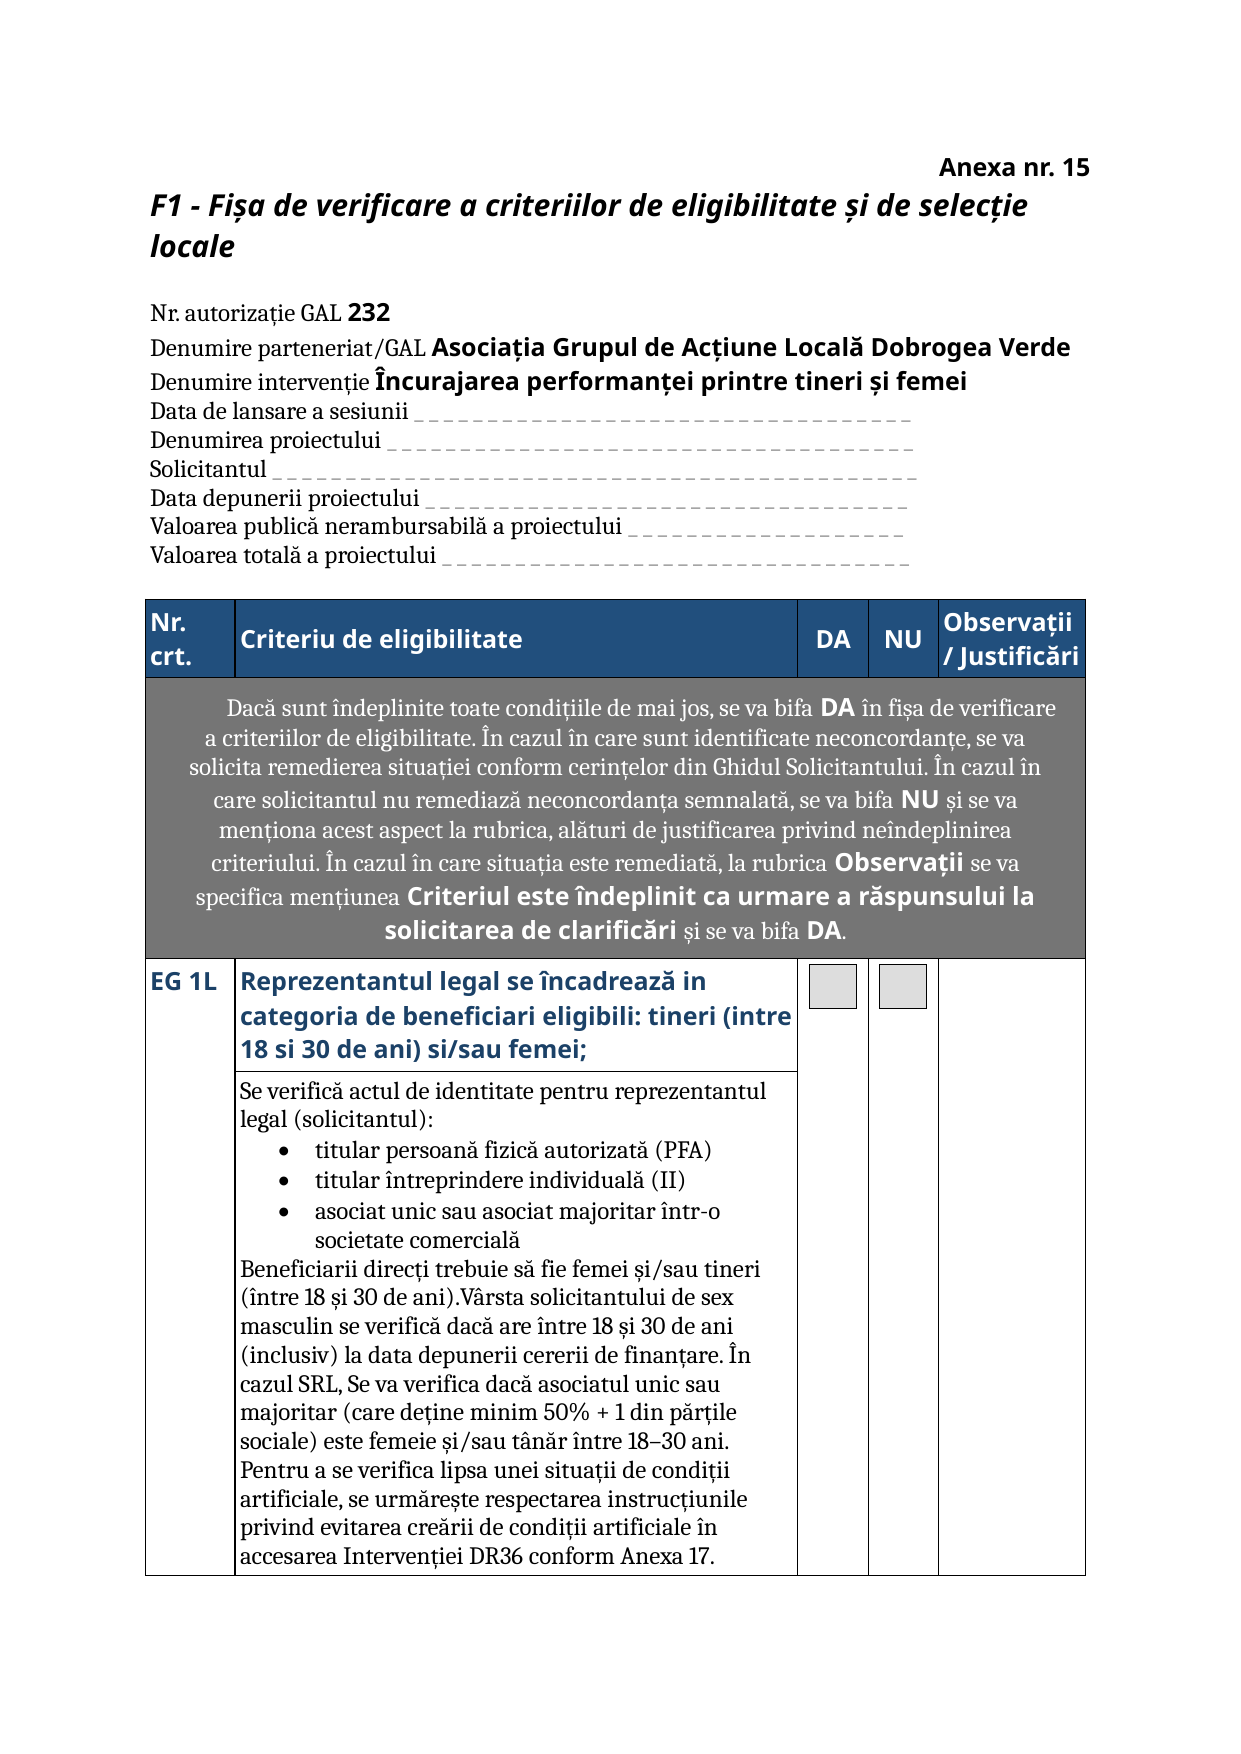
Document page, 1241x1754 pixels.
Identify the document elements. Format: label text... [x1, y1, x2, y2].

text Valoarea publică nerambursabilă a proiectului _ _ _ _ _ _ _ _ _ _ _ _ _ _ _ _ _ _ _ [150, 512, 1090, 541]
text Nr. autorizație GAL 232 [150, 295, 1090, 329]
table_cell EG 1L [146, 959, 234, 1575]
table_header NU [869, 600, 938, 677]
table_header Observații / Justificări [939, 600, 1085, 677]
table_cell Reprezentantul legal se încadrează in categoria de beneficiari eligibili: tineri (intre 18 si 30 de ani) si/sau femei; [236, 959, 797, 1071]
table_header Criteriu de eligibilitate [236, 600, 797, 677]
table_header DA [798, 600, 868, 677]
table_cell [236, 1072, 797, 1575]
text Data depunerii proiectului _ _ _ _ _ _ _ _ _ _ _ _ _ _ _ _ _ _ _ _ _ _ _ _ _ _ _ _ _ _ _ _ _ [150, 483, 1090, 512]
table_cell [869, 959, 938, 1575]
text F1 - Fișa de verificare a criteriilor de eligibilitate și de selecție locale [150, 184, 1090, 266]
table_header Nr. crt. [146, 600, 234, 677]
text Data de lansare a sesiunii _ _ _ _ _ _ _ _ _ _ _ _ _ _ _ _ _ _ _ _ _ _ _ _ _ _ _ _ _ _ _ _ _ _ [150, 397, 1090, 426]
table_cell Dacă sunt îndeplinite toate condițiile de mai jos, se va bifa DA în fișa de verificare a criteriilor de eligibilitate. În cazul în care sunt identificate neconcordanțe, se va solicita remedierea situației conform cerințelor din Ghidul Solicitantului. În cazul în care solicitantul nu remediază neconcordanța semnalată, se va bifa NU și se va menționa acest aspect la rubrica, alături de justificarea privind neîndeplinirea criteriului. În cazul în care situația este remediată, la rubrica Observații se va specifica mențiunea Criteriul este îndeplinit ca urmare a răspunsului la solicitarea de clarificări și se va bifa DA. [146, 678, 1085, 958]
text Anexa nr. 15 [150, 150, 1090, 184]
table_cell [939, 959, 1085, 1575]
text Denumirea proiectului _ _ _ _ _ _ _ _ _ _ _ _ _ _ _ _ _ _ _ _ _ _ _ _ _ _ _ _ _ _ _ _ _ _ _ _ [150, 426, 1090, 455]
text Denumire intervenție Încurajarea performanței printre tineri și femei [150, 363, 1090, 397]
text Solicitantul _ _ _ _ _ _ _ _ _ _ _ _ _ _ _ _ _ _ _ _ _ _ _ _ _ _ _ _ _ _ _ _ _ _ _ _ _ _ _ _ _ _ _ _ [150, 455, 1090, 483]
text Valoarea totală a proiectului _ _ _ _ _ _ _ _ _ _ _ _ _ _ _ _ _ _ _ _ _ _ _ _ _ _ _ _ _ _ _ _ [150, 541, 1090, 570]
table_cell [798, 959, 868, 1575]
text Denumire parteneriat/GAL Asociația Grupul de Acțiune Locală Dobrogea Verde [150, 329, 1090, 363]
